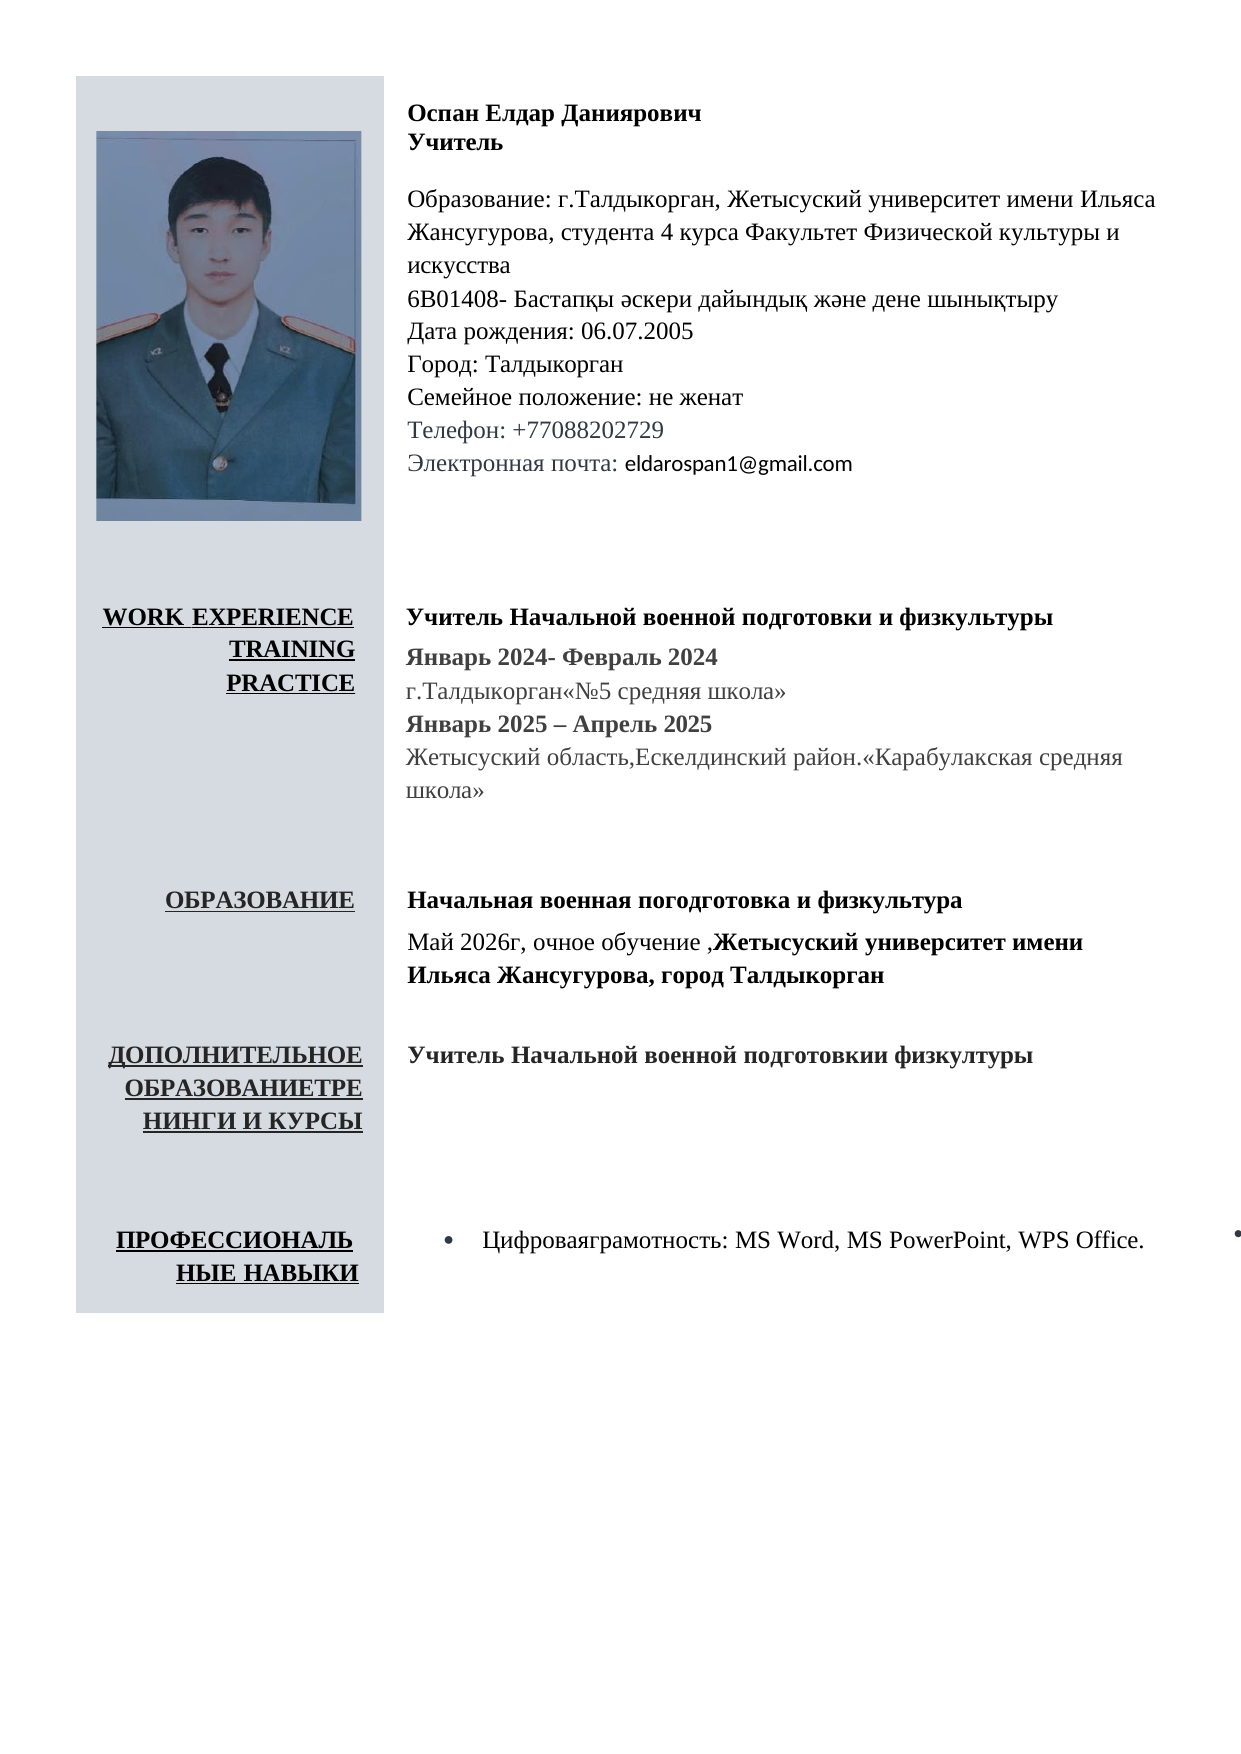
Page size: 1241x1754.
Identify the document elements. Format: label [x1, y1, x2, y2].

picture [96, 131, 362, 521]
